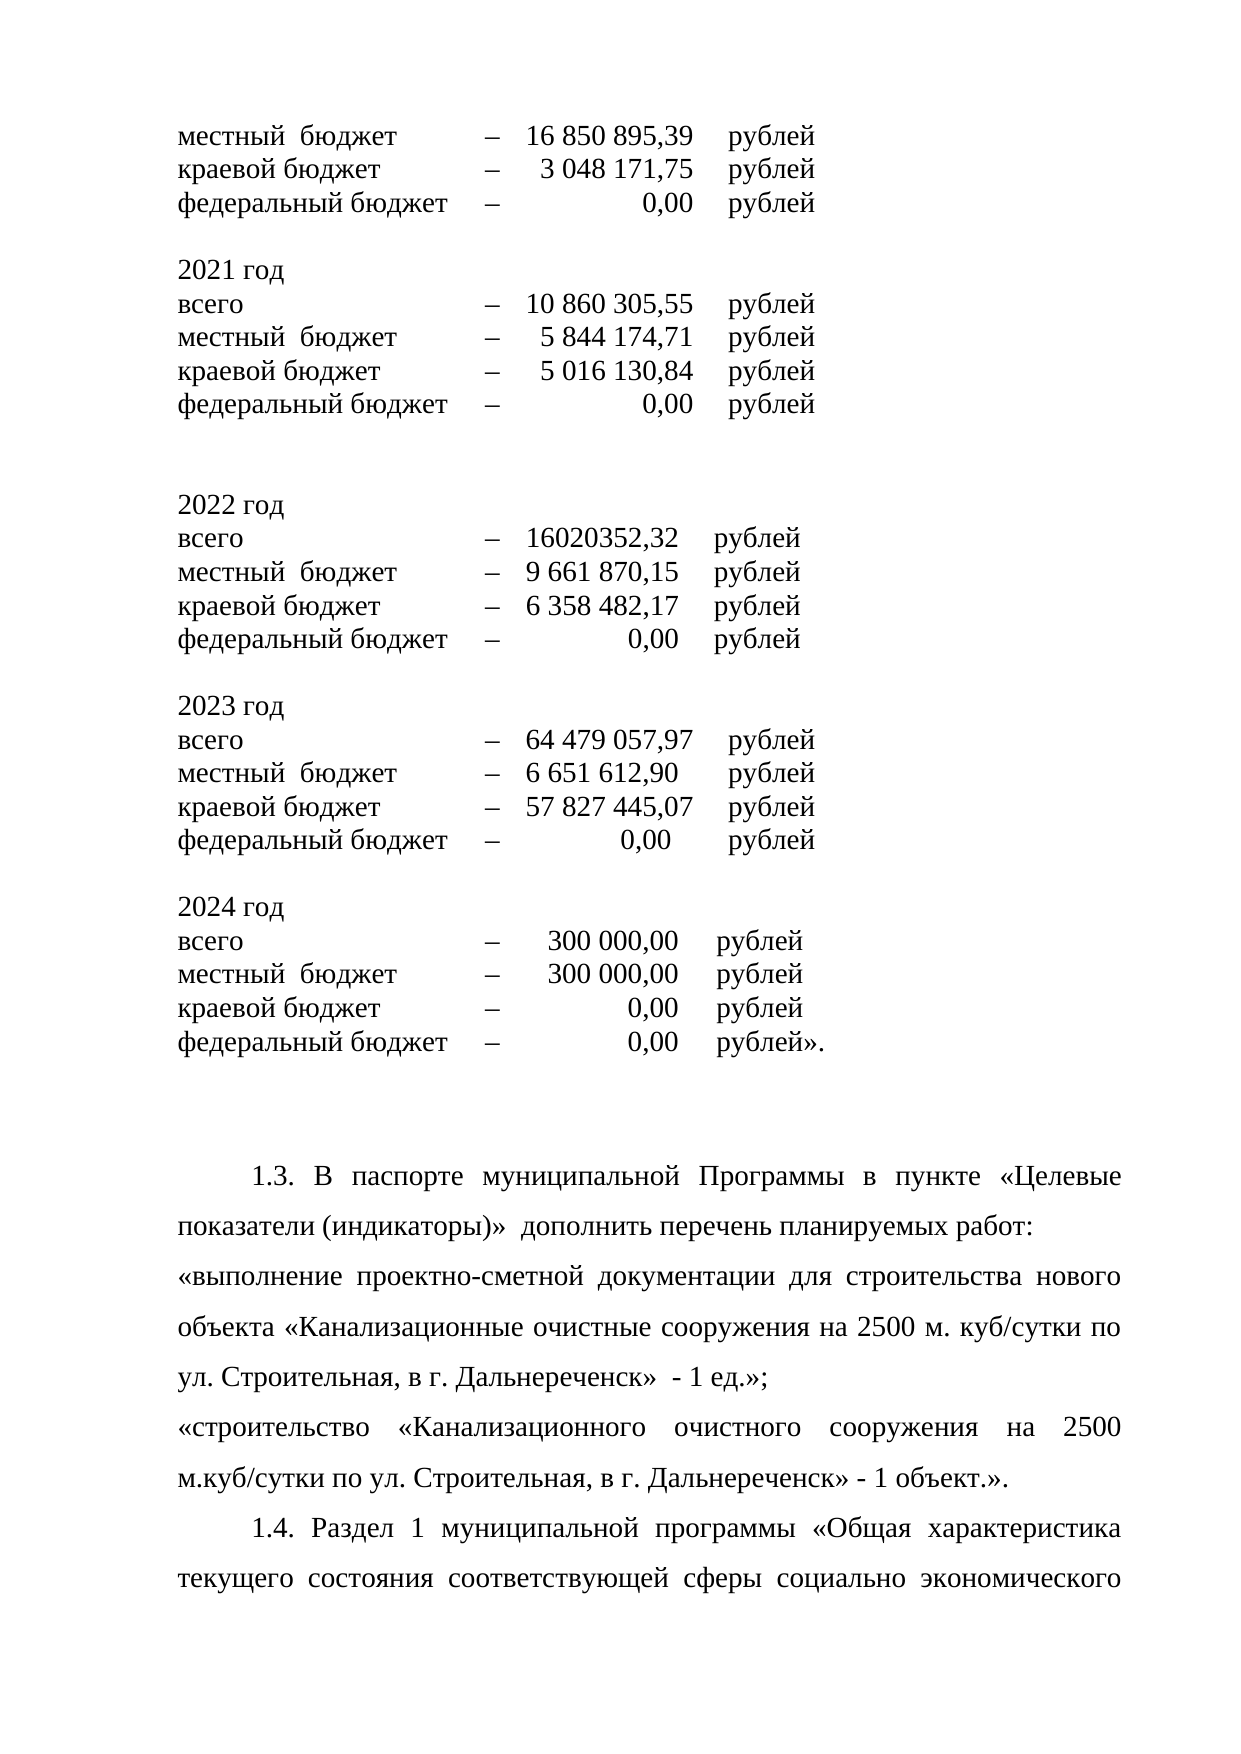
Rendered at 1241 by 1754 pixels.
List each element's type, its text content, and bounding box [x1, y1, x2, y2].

table_cell – [474, 755, 514, 789]
table_cell рублей [717, 755, 839, 789]
text 1.3. В паспорте муниципальной Программы в пункте «Целевые показатели (индикаторы)» дополнить перечень планируемых работ: [177, 1158, 1122, 1242]
table_cell – [474, 990, 514, 1024]
table_header 10 860 305,55 [514, 286, 717, 319]
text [177, 1510, 1122, 1594]
table_cell – [474, 152, 514, 185]
table_cell федеральный бюджет [166, 185, 473, 219]
table_cell – [474, 554, 514, 588]
text 2021 год [177, 252, 1122, 286]
table_cell федеральный бюджет [166, 823, 473, 856]
table_cell местный бюджет [166, 554, 473, 588]
table_cell рублей [717, 152, 839, 185]
table_cell краевой бюджет [166, 152, 473, 185]
table_cell рублей [717, 386, 839, 420]
table_header всего [166, 521, 473, 554]
table_cell рублей [717, 185, 839, 219]
table_cell местный бюджет [166, 957, 473, 990]
table_cell рублей [702, 588, 824, 621]
table_cell краевой бюджет [166, 789, 473, 822]
text 2024 год [177, 889, 1122, 923]
table_header всего [166, 286, 473, 319]
table_cell рублей [702, 554, 824, 588]
table_header рублей [717, 286, 839, 319]
table_cell краевой бюджет [166, 353, 473, 386]
table_header всего [166, 722, 473, 755]
table_header всего [166, 923, 473, 957]
table_cell 57 827 445,07 [514, 789, 717, 822]
table_cell 3 048 171,75 [514, 152, 717, 185]
table_cell 5 016 130,84 [514, 353, 717, 386]
table_cell 0,00 [514, 823, 717, 856]
table_header – [474, 521, 514, 554]
table_cell 300 000,00 [514, 957, 705, 990]
table_header 300 000,00 [514, 923, 705, 957]
table_cell 0,00 [514, 386, 717, 420]
table_cell – [474, 588, 514, 621]
table_cell – [474, 353, 514, 386]
text 2022 год [177, 487, 1122, 521]
table_cell рублей». [705, 1024, 849, 1057]
table_cell местный бюджет [166, 755, 473, 789]
table_cell рублей [717, 789, 839, 822]
table_cell – [474, 621, 514, 655]
table_header – [474, 722, 514, 755]
table_cell – [474, 823, 514, 856]
table_cell федеральный бюджет [166, 1024, 473, 1057]
table_header – [474, 923, 514, 957]
table_cell – [474, 118, 514, 152]
table_cell – [474, 319, 514, 353]
text «строительство «Канализационного очистного сооружения на 2500 м.куб/сутки по ул. Строительная, в г. Дальнереченск» - 1 объект.». [177, 1409, 1122, 1493]
table_cell краевой бюджет [166, 990, 473, 1024]
table_cell – [474, 789, 514, 822]
table_cell рублей [705, 990, 849, 1024]
table_cell – [474, 1024, 514, 1057]
table_cell 6 651 612,90 [514, 755, 717, 789]
table_cell – [474, 386, 514, 420]
table_cell местный бюджет [166, 118, 473, 152]
table_header 64 479 057,97 [514, 722, 717, 755]
table_cell рублей [717, 823, 839, 856]
table_cell 6 358 482,17 [514, 588, 702, 621]
table_cell 5 844 174,71 [514, 319, 717, 353]
table_cell рублей [717, 118, 839, 152]
table_header рублей [702, 521, 824, 554]
table_cell 0,00 [514, 621, 702, 655]
table_cell рублей [705, 957, 849, 990]
table_cell федеральный бюджет [166, 386, 473, 420]
table_cell – [474, 185, 514, 219]
table_cell местный бюджет [166, 319, 473, 353]
table_cell 0,00 [514, 990, 705, 1024]
table_header рублей [705, 923, 849, 957]
table_cell краевой бюджет [166, 588, 473, 621]
table_cell рублей [717, 319, 839, 353]
table_header рублей [717, 722, 839, 755]
table_cell 0,00 [514, 185, 717, 219]
table_header – [474, 286, 514, 319]
table_cell 16 850 895,39 [514, 118, 717, 152]
table_cell федеральный бюджет [166, 621, 473, 655]
table_cell 9 661 870,15 [514, 554, 702, 588]
table_cell рублей [717, 353, 839, 386]
text 2023 год [177, 688, 1122, 722]
table_header 16020352,32 [514, 521, 702, 554]
text «выполнение проектно-сметной документации для строительства нового объекта «Канализационные очистные сооружения на 2500 м. куб/сутки по ул. Строительная, в г. Дальнереченск» - 1 ед.»; [177, 1258, 1122, 1393]
table_cell 0,00 [514, 1024, 705, 1057]
table_cell – [474, 957, 514, 990]
table_cell рублей [702, 621, 824, 655]
